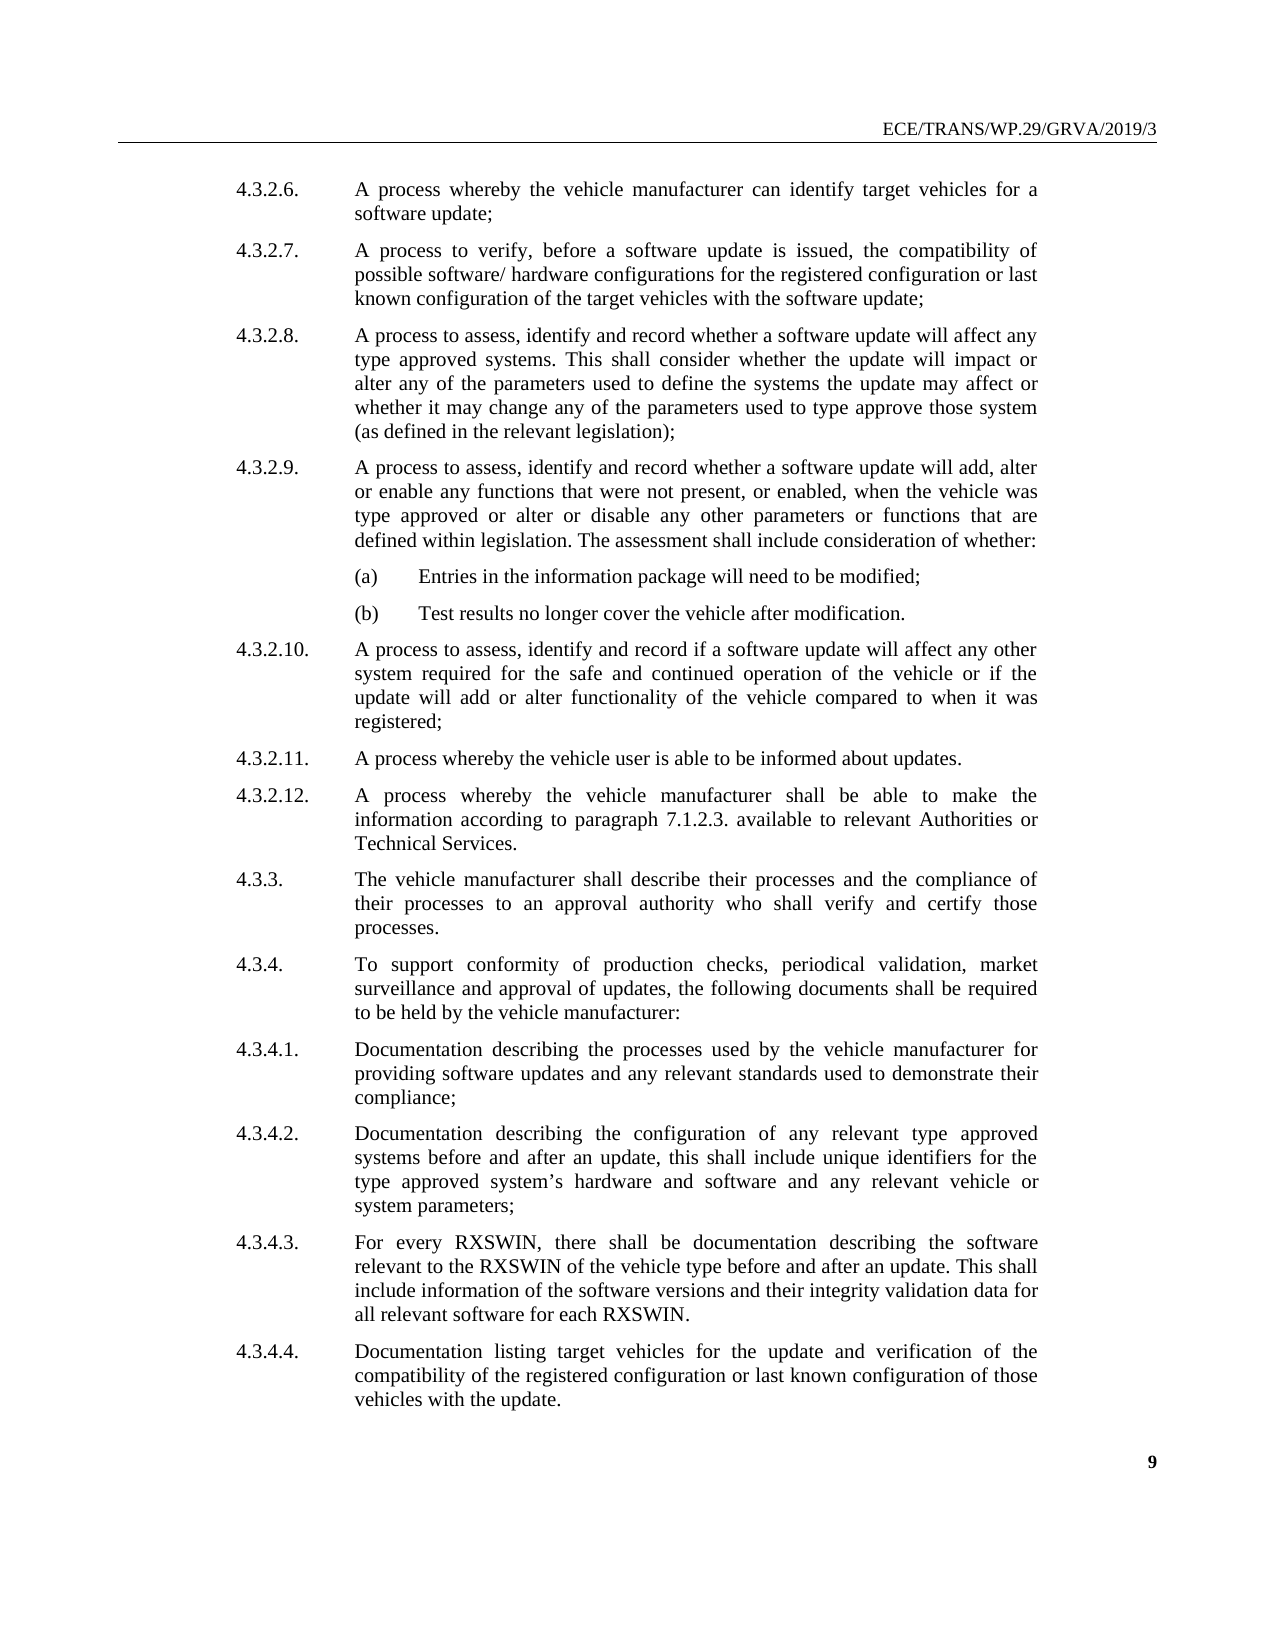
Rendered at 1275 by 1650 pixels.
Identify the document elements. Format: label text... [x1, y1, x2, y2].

text 4.3.2.12. A process whereby the vehicle manufacturer shall be able to make the information according to paragraph 7.1.2.3. available to relevant Authorities or Technical Services. [236, 782, 1039, 855]
text 4.3.4.3. For every RXSWIN, there shall be documentation describing the software relevant to the RXSWIN of the vehicle type before and after an update. This shall include information of the software versions and their integrity validation data for all relevant software for each RXSWIN. [236, 1230, 1039, 1326]
text 4.3.4.1. Documentation describing the processes used by the vehicle manufacturer for providing software updates and any relevant standards used to demonstrate their compliance; [236, 1037, 1039, 1109]
text 4.3.2.8. A process to assess, identify and record whether a software update will affect any type approved systems. This shall consider whether the update will impact or alter any of the parameters used to define the systems the update may affect or whether it may change any of the parameters used to type approve those system (as defined in the relevant legislation); [236, 322, 1039, 443]
text 4.3.2.7. A process to verify, before a software update is issued, the compatibility of possible software/ hardware configurations for the registered configuration or last known configuration of the target vehicles with the software update; [236, 238, 1039, 310]
text 4.3.2.9. A process to assess, identify and record whether a software update will add, alter or enable any functions that were not present, or enabled, when the vehicle was type approved or alter or disable any other parameters or functions that are defined within legislation. The assessment shall include consideration of whether: [236, 455, 1039, 552]
text 4.3.4.4. Documentation listing target vehicles for the update and verification of the compatibility of the registered configuration or last known configuration of those vehicles with the update. [236, 1339, 1039, 1411]
text 4.3.2.6. A process whereby the vehicle manufacturer can identify target vehicles for a software update; [236, 177, 1039, 225]
text 4.3.2.10. A process to assess, identify and record if a software update will affect any other system required for the safe and continued operation of the vehicle or if the update will add or alter functionality of the vehicle compared to when it was registered; [236, 637, 1039, 733]
list (b) Test results no longer cover the vehicle after modification. [236, 601, 1039, 625]
text 4.3.2.11. A process whereby the vehicle user is able to be informed about updates. [236, 746, 1039, 770]
list (a) Entries in the information package will need to be modified; [236, 564, 1039, 588]
text 4.3.4. To support conformity of production checks, periodical validation, market surveillance and approval of updates, the following documents shall be required to be held by the vehicle manufacturer: [236, 952, 1039, 1024]
text 4.3.3. The vehicle manufacturer shall describe their processes and the compliance of their processes to an approval authority who shall verify and certify those processes. [236, 867, 1039, 939]
text 4.3.4.2. Documentation describing the configuration of any relevant type approved systems before and after an update, this shall include unique identifiers for the type approved system’s hardware and software and any relevant vehicle or system parameters; [236, 1121, 1039, 1217]
